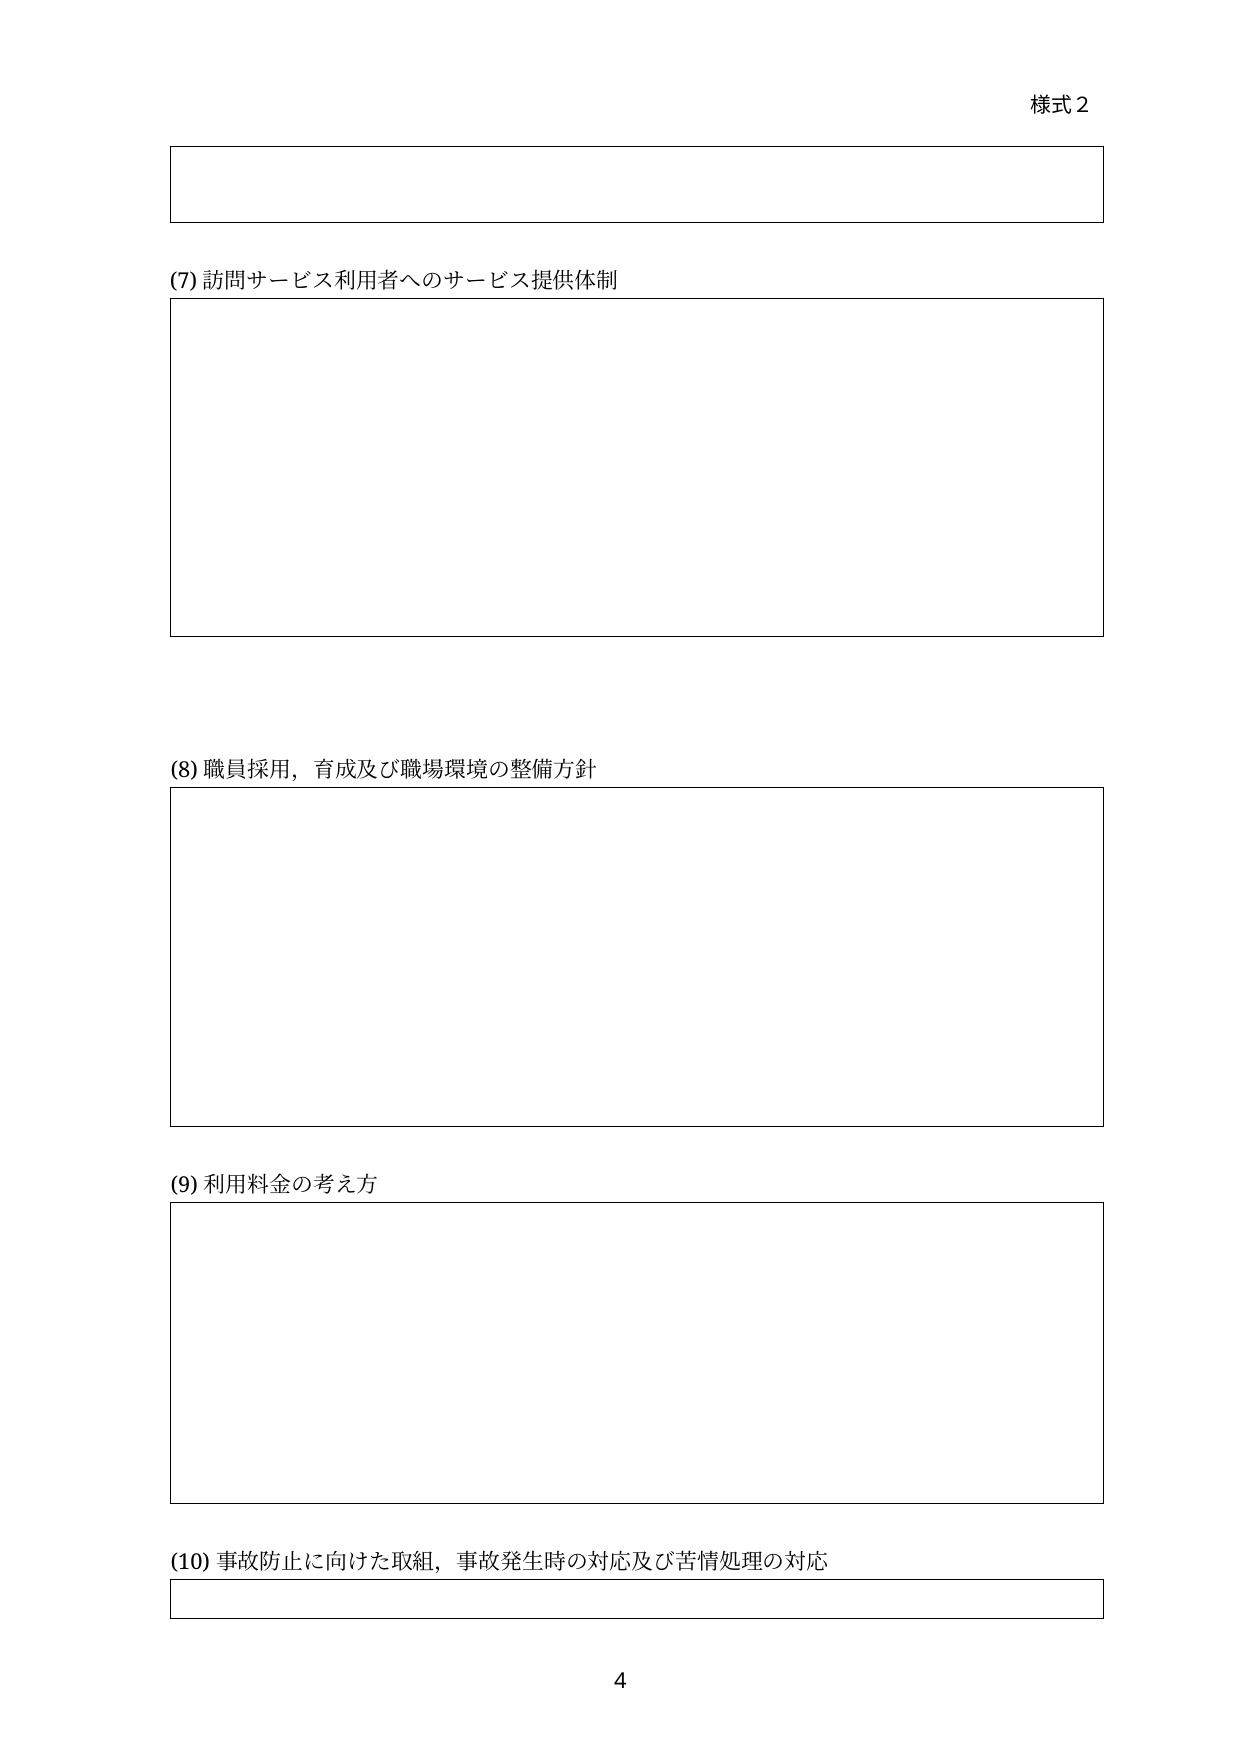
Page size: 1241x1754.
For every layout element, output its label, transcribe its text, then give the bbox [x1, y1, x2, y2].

text (7) 訪問サービス利用者へのサービス提供体制 [148, 260, 1092, 298]
text (10) 事故防止に向けた取組，事故発生時の対応及び苦情処理の対応 [148, 1541, 1092, 1579]
text (8) 職員採用，育成及び職場環境の整備方針 [148, 750, 1092, 787]
table_header [171, 299, 1103, 636]
table_header [171, 147, 1103, 222]
text (9) 利用料金の考え方 [148, 1164, 1092, 1202]
table_header [171, 1203, 1103, 1503]
table_header [171, 1580, 1103, 1617]
table_header [171, 788, 1103, 1126]
